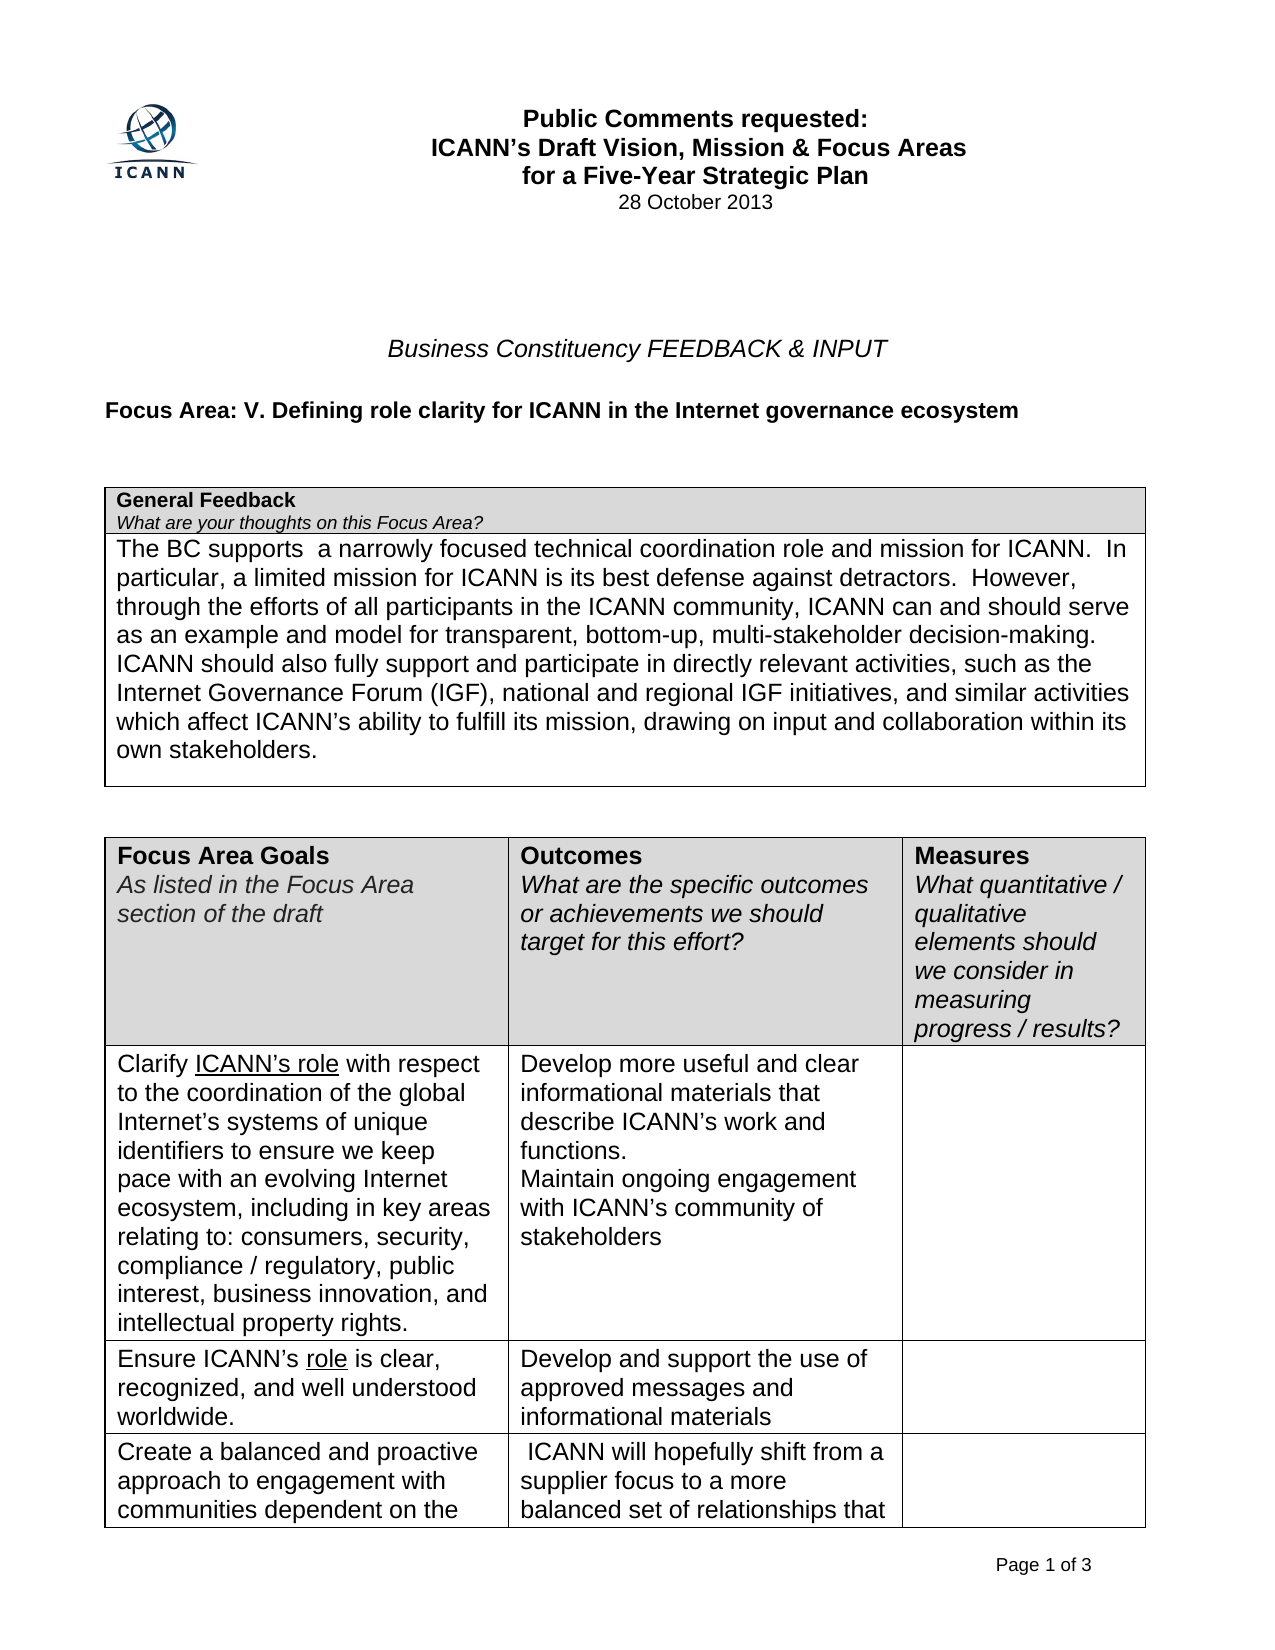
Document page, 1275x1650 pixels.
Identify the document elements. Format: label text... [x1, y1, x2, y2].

table_cell [903, 1434, 1145, 1527]
table_header Focus Area Goals As listed in the Focus Area section of the draft [106, 838, 508, 1045]
table_header Measures What quantitative / qualitative elements should we consider in measuring progress / results? [903, 838, 1145, 1045]
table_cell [509, 1434, 902, 1527]
text Focus Area: V. Defining role clarity for ICANN in the Internet governance ecosystem [105, 367, 1170, 423]
table_cell Clarify ICANN’s role with respect to the coordination of the global Internet’s systems of unique identifiers to ensure we keep pace with an evolving Internet ecosystem, including in key areas relating to: consumers, security, compliance / regulatory, public interest, business innovation, and intellectual property rights. [106, 1046, 508, 1340]
table_cell [903, 1046, 1145, 1340]
table_cell Develop and support the use of approved messages and informational materials [509, 1341, 902, 1433]
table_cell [106, 1434, 508, 1527]
table_header Outcomes What are the specific outcomes or achievements we should target for this effort? [509, 838, 902, 1045]
table_header General Feedback What are your thoughts on this Focus Area? [106, 488, 1145, 533]
table_cell [903, 1341, 1145, 1433]
table_cell Ensure ICANN’s role is clear, recognized, and well understood worldwide. [106, 1341, 508, 1433]
picture [105, 103, 199, 179]
table_cell The BC supports a narrowly focused technical coordination role and mission for ICANN. In particular, a limited mission for ICANN is its best defense against detractors. However, through the efforts of all participants in the ICANN community, ICANN can and should serve as an example and model for transparent, bottom-up, multi-stakeholder decision-making. ICANN should also fully support and participate in directly relevant activities, such as the Internet Governance Forum (IGF), national and regional IGF initiatives, and similar activities which affect ICANN’s ability to fulfill its mission, drawing on input and collaboration within its own stakeholders. [106, 534, 1145, 786]
text Business Constituency FEEDBACK & INPUT [105, 334, 1170, 362]
table_cell Develop more useful and clear informational materials that describe ICANN’s work and functions. Maintain ongoing engagement with ICANN’s community of stakeholders [509, 1046, 902, 1340]
